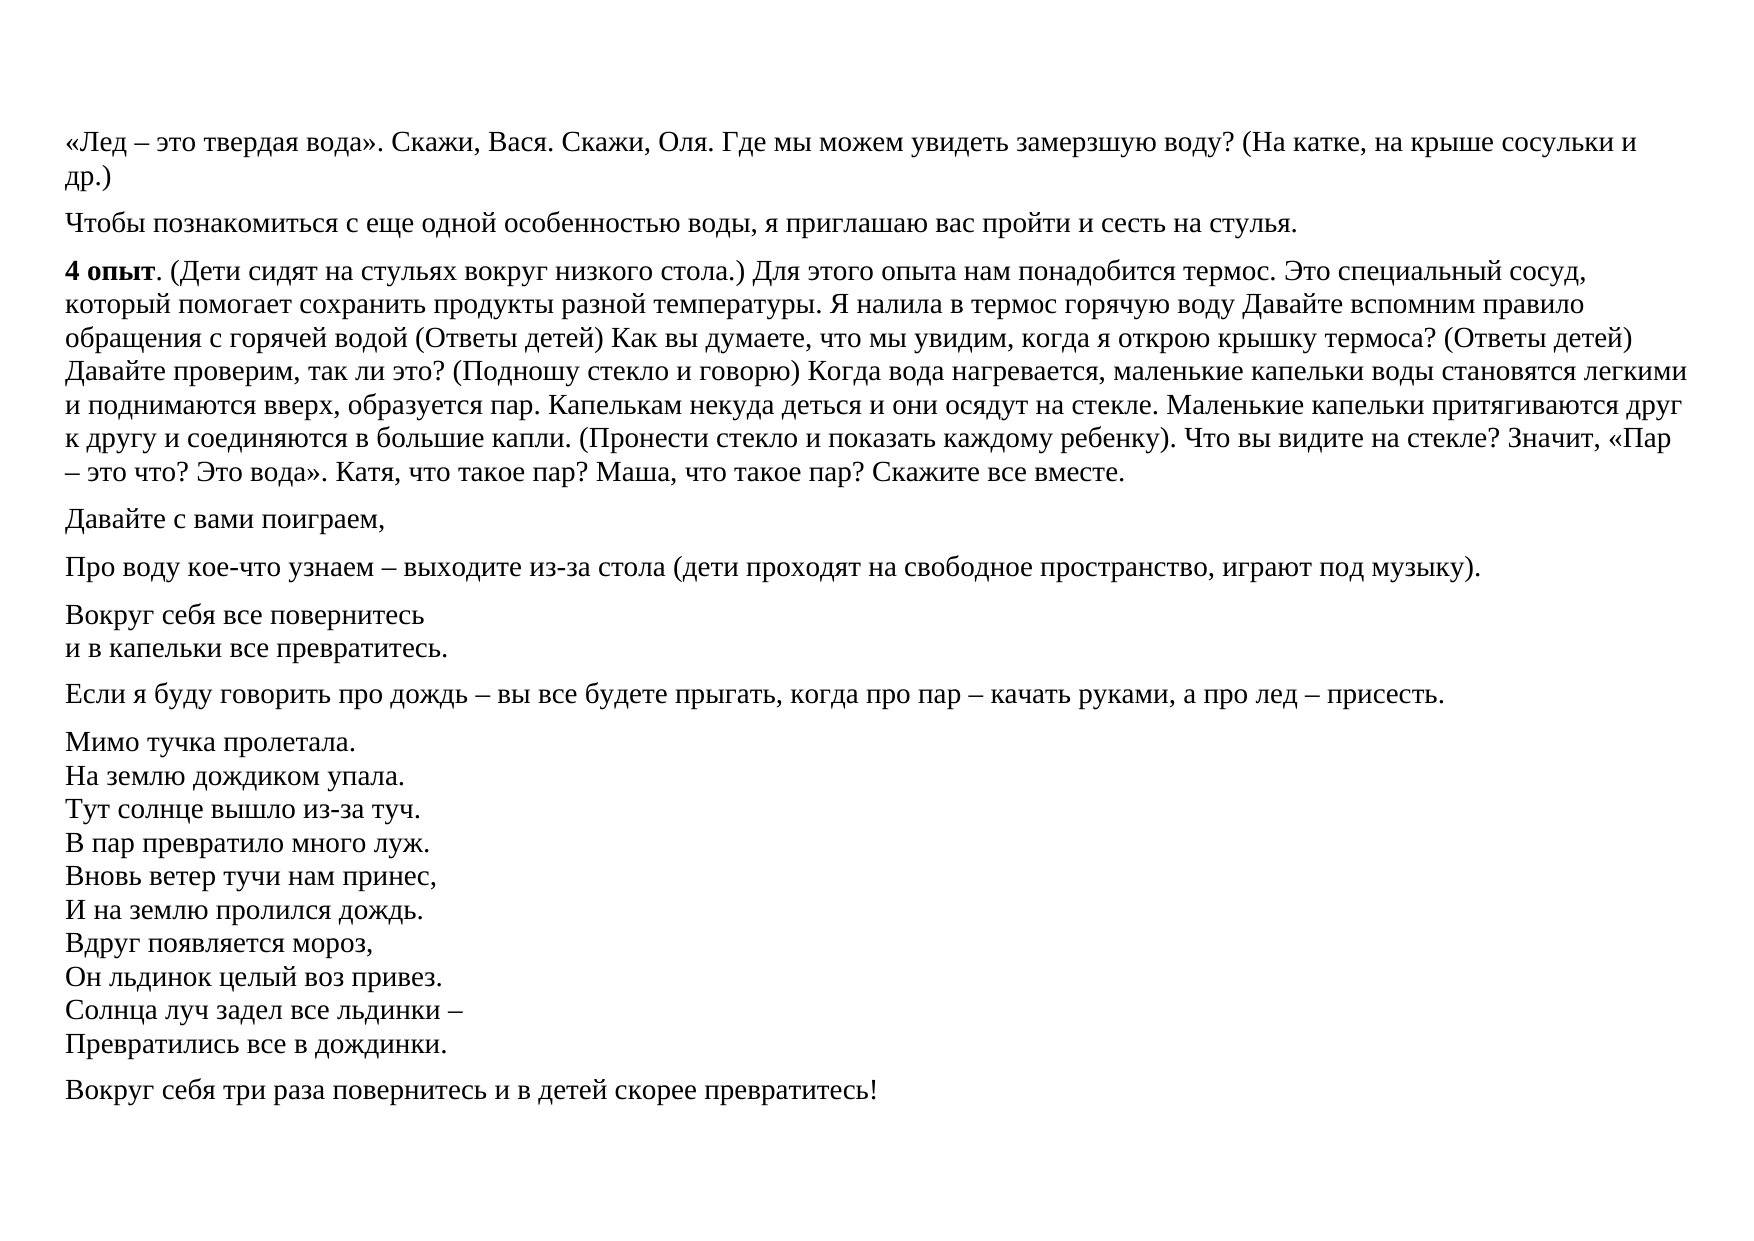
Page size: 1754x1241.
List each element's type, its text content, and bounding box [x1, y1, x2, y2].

text Давайте с вами поиграем, [65, 502, 1689, 535]
text Про воду кое-что узнаем – выходите из-за стола (дети проходят на свободное пространство, играют под музыку). [65, 549, 1689, 583]
text Вокруг себя три раза повернитесь и в детей скорее превратитесь! [65, 1072, 1689, 1106]
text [65, 124, 1689, 191]
text Чтобы познакомиться с еще одной особенностью воды, я приглашаю вас пройти и сесть на стулья. [65, 205, 1689, 239]
text Вокруг себя все повернитесь и в капельки все превратитесь. [65, 597, 1689, 664]
text 4 опыт. (Дети сидят на стульях вокруг низкого стола.) Для этого опыта нам понадобится термос. Это специальный сосуд, который помогает сохранить продукты разной температуры. Я налила в термос горячую воду Давайте вспомним правило обращения с горячей водой (Ответы детей) Как вы думаете, что мы увидим, когда я открою крышку термоса? (Ответы детей) Давайте проверим, так ли это? (Подношу стекло и говорю) Когда вода нагревается, маленькие капельки воды становятся легкими и поднимаются вверх, образуется пар. Капелькам некуда деться и они осядут на стекле. Маленькие капельки притягиваются друг к другу и соединяются в большие капли. (Пронести стекло и показать каждому ребенку). Что вы видите на стекле? Значит, «Пар – это что? Это вода». Катя, что такое пар? Маша, что такое пар? Скажите все вместе. [65, 253, 1689, 488]
text Мимо тучка пролетала. На землю дождиком упала. Тут солнце вышло из-за туч. В пар превратило много луж. Вновь ветер тучи нам принес, И на землю пролился дождь. Вдруг появляется мороз, Он льдинок целый воз привез. Солнца луч задел все льдинки – Превратились все в дождинки. [65, 724, 1689, 1059]
text Если я буду говорить про дождь – вы все будете прыгать, когда про пар – качать руками, а про лед – присесть. [65, 676, 1689, 710]
